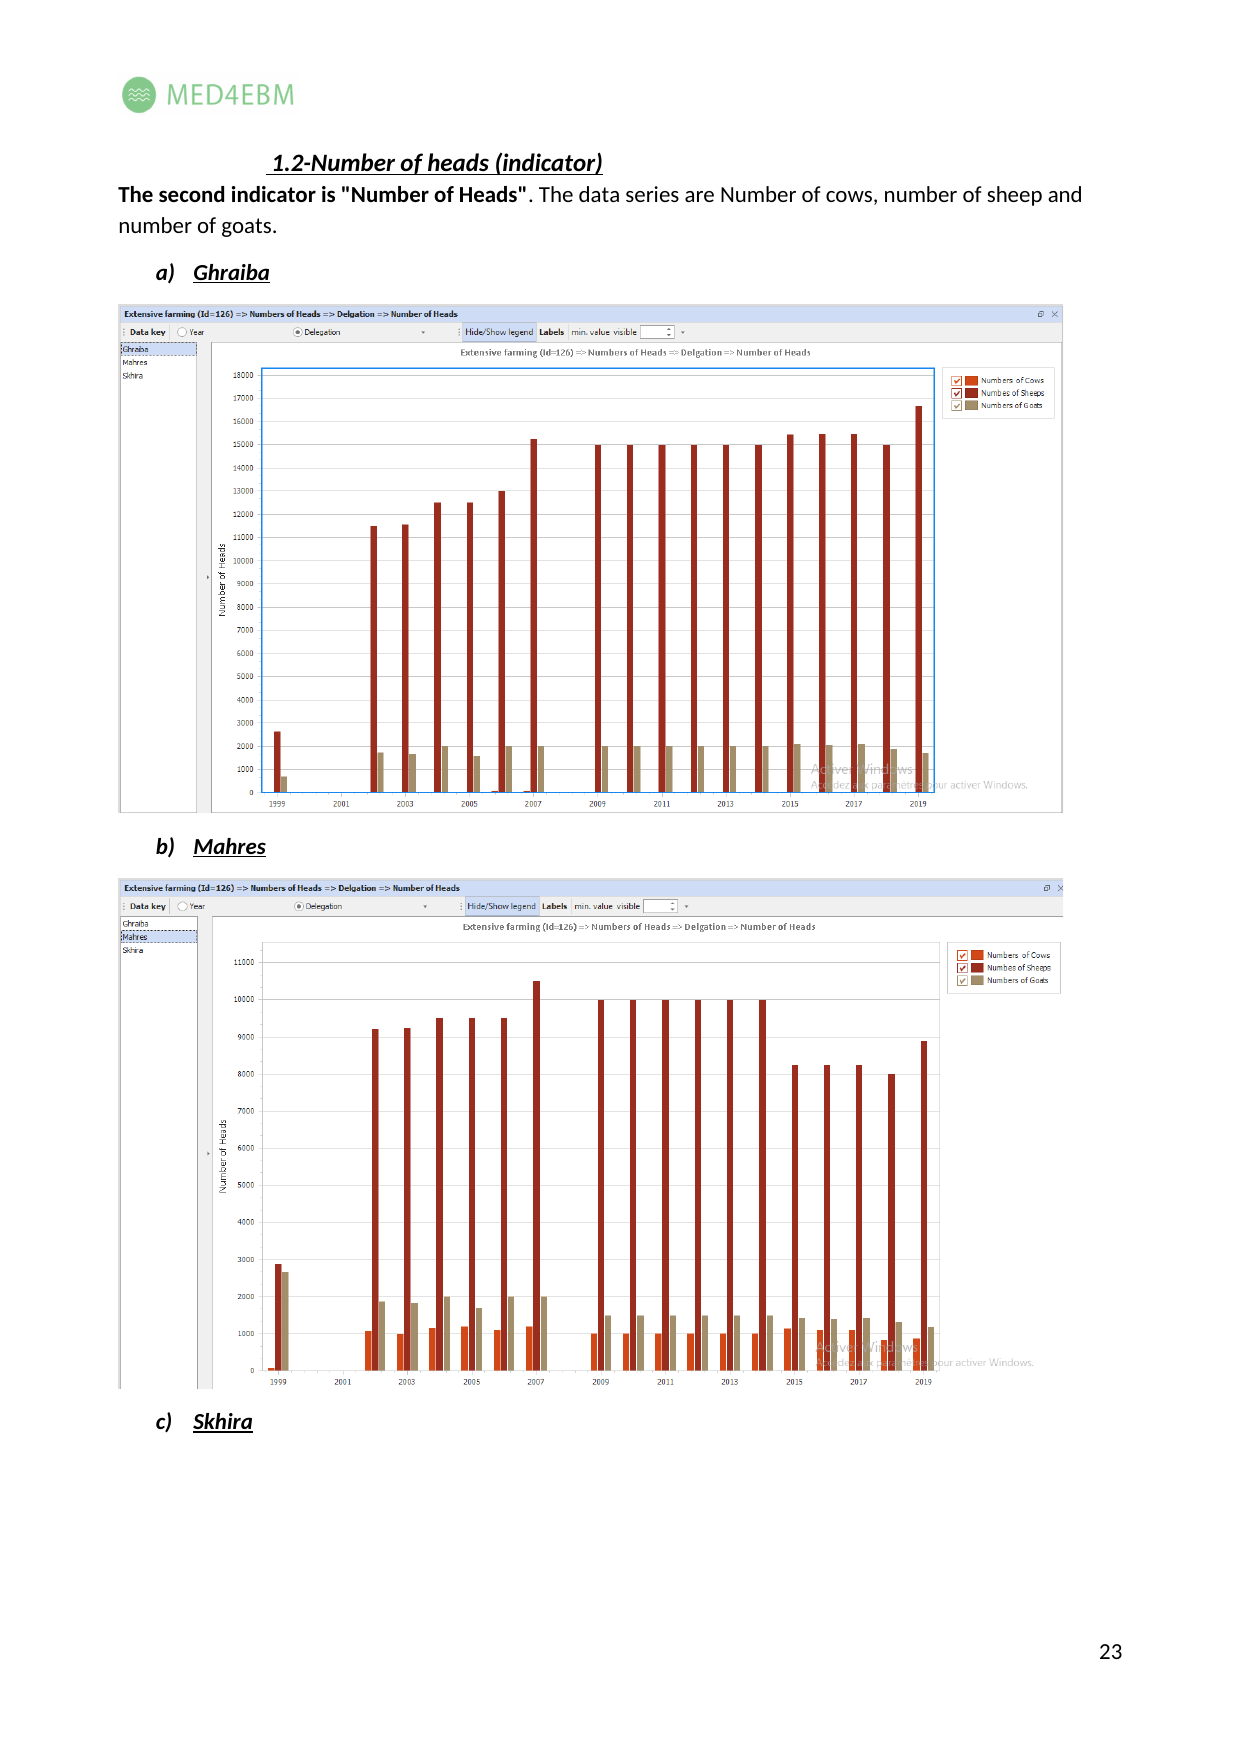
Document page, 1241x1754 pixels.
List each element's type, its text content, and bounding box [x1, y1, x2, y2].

picture [118, 304, 1064, 813]
list Ghraiba [156, 258, 1122, 286]
list Skhira [156, 1407, 1122, 1435]
subtitle 1.2-Number of heads (indicator) [266, 148, 1122, 178]
list Mahres [156, 832, 1122, 860]
text The second indicator is "Number of Heads". The data series are Number of cows, number of sheep and number of goats. [118, 181, 1122, 239]
picture [118, 73, 298, 117]
picture [118, 878, 1064, 1389]
